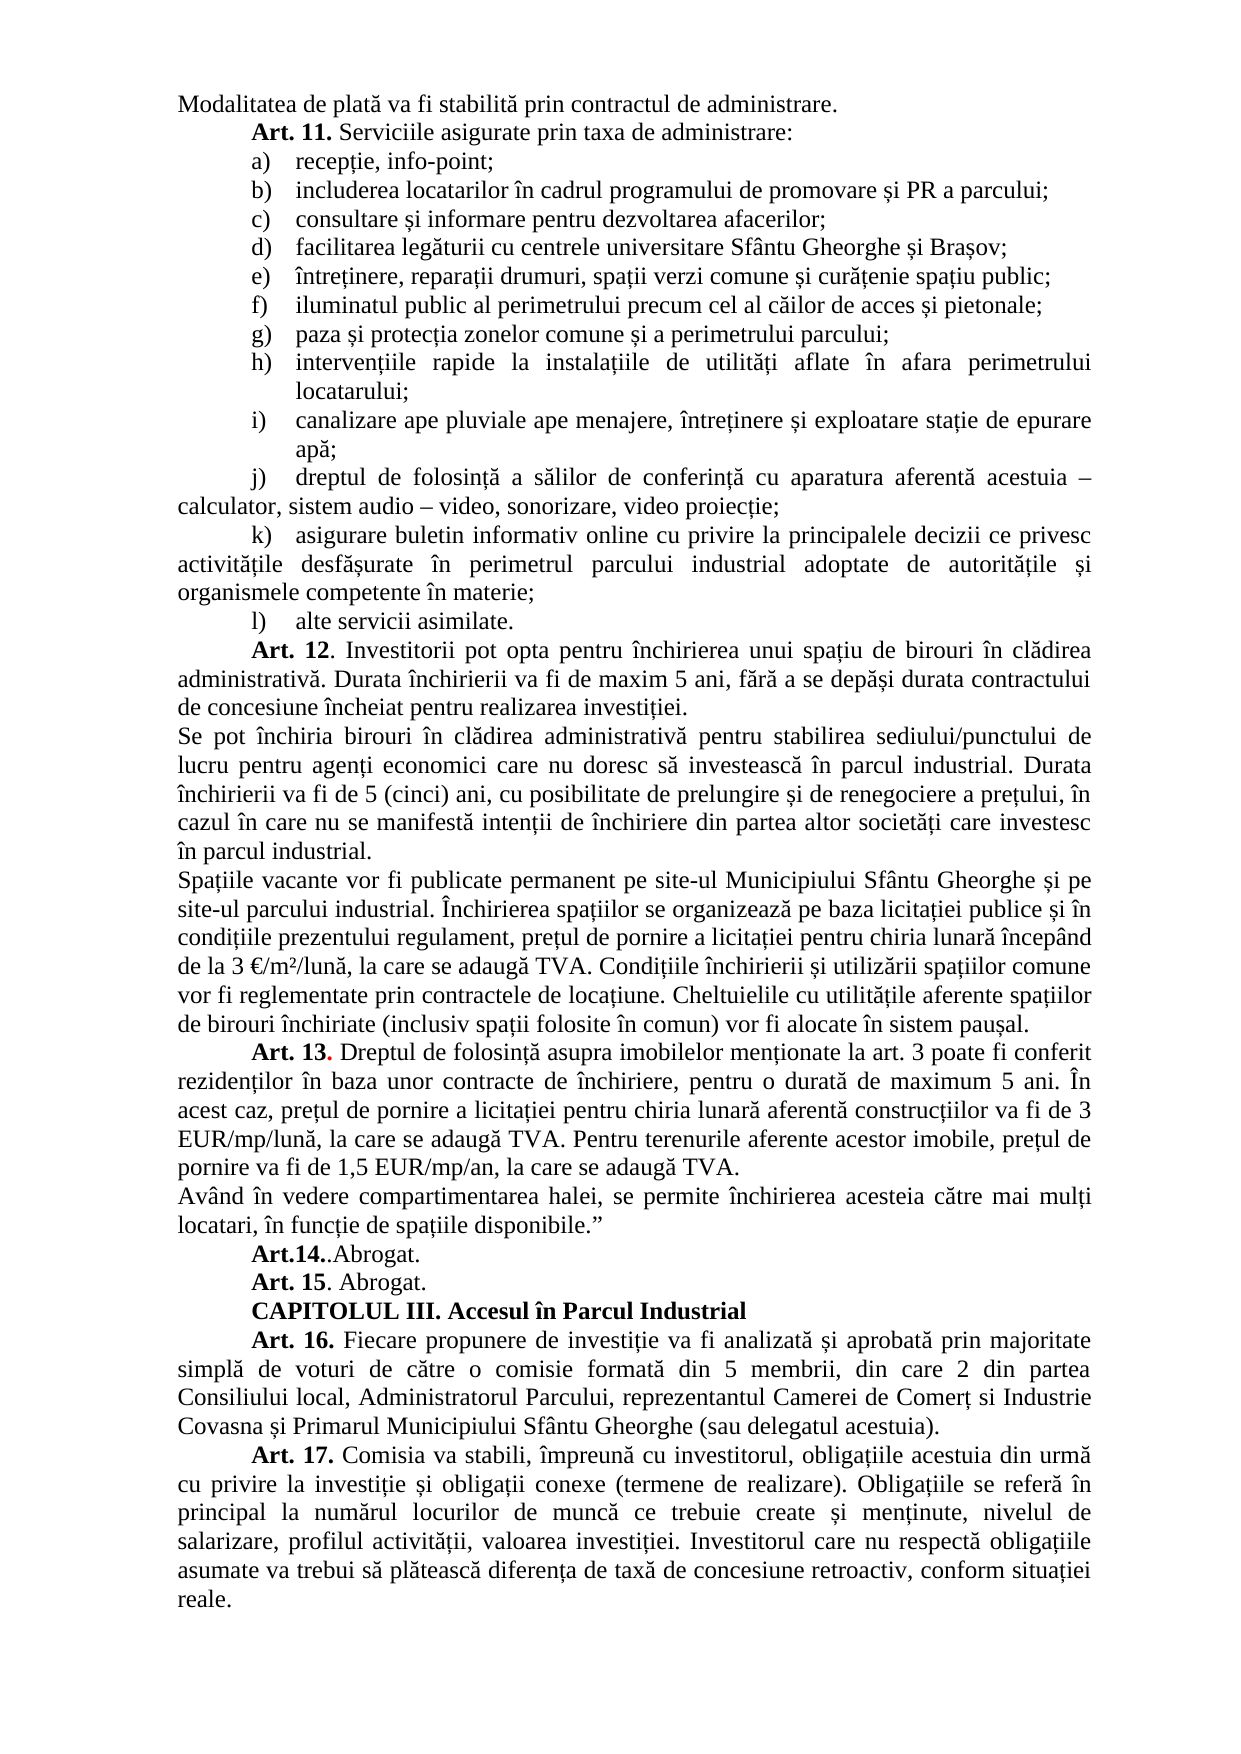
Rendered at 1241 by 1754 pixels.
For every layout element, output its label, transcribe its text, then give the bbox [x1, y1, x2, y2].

list recepție, info-point; [251, 146, 1092, 175]
text Art. 15. Abrogat. [177, 1267, 1092, 1296]
text Art.14..Abrogat. [177, 1239, 1092, 1267]
list canalizare ape pluviale ape menajere, întreținere și exploatare stație de epurare apă; [251, 405, 1092, 462]
list asigurare buletin informativ online cu privire la principalele decizii ce privesc activitățile desfășurate în perimetrul parcului industrial adoptate de autoritățile și organismele competente în materie; [177, 520, 1092, 606]
list întreținere, reparații drumuri, spații verzi comune și curățenie spațiu public; [251, 261, 1092, 290]
list iluminatul public al perimetrului precum cel al căilor de acces și pietonale; [251, 290, 1092, 319]
text Art. 17. Comisia va stabili, împreună cu investitorul, obligațiile acestuia din urmă cu privire la investiție și obligații conexe (termene de realizare). Obligațiile se referă în principal la numărul locurilor de muncă ce trebuie create și menținute, nivelul de salarizare, profilul activității, valoarea investiției. Investitorul care nu respectă obligațiile asumate va trebui să plătească diferența de taxă de concesiune retroactiv, conform situației reale. [177, 1440, 1092, 1612]
list Art. 13. Dreptul de folosință asupra imobilelor menționate la art. 3 poate fi conferit rezidenților în baza unor contracte de închiriere, pentru o durată de maximum 5 ani. În acest caz, prețul de pornire a licitației pentru chiria lunară aferentă construcțiilor va fi de 3 EUR/mp/lună, la care se adaugă TVA. Pentru terenurile aferente acestor imobile, prețul de pornire va fi de 1,5 EUR/mp/an, la care se adaugă TVA. [177, 1037, 1092, 1181]
text Art. 11. Serviciile asigurate prin taxa de administrare: [177, 117, 1092, 146]
text Art. 16. Fiecare propunere de investiție va fi analizată și aprobată prin majoritate simplă de voturi de către o comisie formată din 5 membrii, din care 2 din partea Consiliului local, Administratorul Parcului, reprezentantul Camerei de Comerț si Industrie Covasna și Primarul Municipiului Sfântu Gheorghe (sau delegatul acestuia). [177, 1325, 1092, 1440]
text CAPITOLUL III. Accesul în Parcul Industrial [177, 1296, 1092, 1325]
list paza și protecția zonelor comune și a perimetrului parcului; [251, 319, 1092, 347]
text Spațiile vacante vor fi publicate permanent pe site-ul Municipiului Sfântu Gheorghe și pe site-ul parcului industrial. Închirierea spațiilor se organizează pe baza licitației publice și în condițiile prezentului regulament, prețul de pornire a licitației pentru chiria lunară începând de la 3 €/m²/lună, la care se adaugă TVA. Condițiile închirierii și utilizării spațiilor comune vor fi reglementate prin contractele de locațiune. Cheltuielile cu utilitățile aferente spațiilor de birouri închiriate (inclusiv spații folosite în comun) vor fi alocate în sistem paușal. [177, 865, 1092, 1037]
list dreptul de folosință a sălilor de conferință cu aparatura aferentă acestuia – calculator, sistem audio – video, sonorizare, video proiecție; [177, 462, 1092, 520]
text Modalitatea de plată va fi stabilită prin contractul de administrare. [177, 89, 1092, 117]
list consultare și informare pentru dezvoltarea afacerilor; [251, 204, 1092, 232]
list Având în vedere compartimentarea halei, se permite închirierea acesteia către mai mulți locatari, în funcție de spațiile disponibile.” [177, 1181, 1092, 1239]
list facilitarea legăturii cu centrele universitare Sfântu Gheorghe și Brașov; [251, 232, 1092, 261]
text Se pot închiria birouri în clădirea administrativă pentru stabilirea sediului/punctului de lucru pentru agenți economici care nu doresc să investească în parcul industrial. Durata închirierii va fi de 5 (cinci) ani, cu posibilitate de prelungire și de renegociere a prețului, în cazul în care nu se manifestă intenții de închiriere din partea altor societăți care investesc în parcul industrial. [177, 721, 1092, 865]
text Art. 12. Investitorii pot opta pentru închirierea unui spațiu de birouri în clădirea administrativă. Durata închirierii va fi de maxim 5 ani, fără a se depăși durata contractului de concesiune încheiat pentru realizarea investiției. [177, 635, 1092, 721]
list intervențiile rapide la instalațiile de utilități aflate în afara perimetrului locatarului; [251, 347, 1092, 405]
list alte servicii asimilate. [177, 606, 1092, 635]
list includerea locatarilor în cadrul programului de promovare și PR a parcului; [251, 175, 1092, 204]
